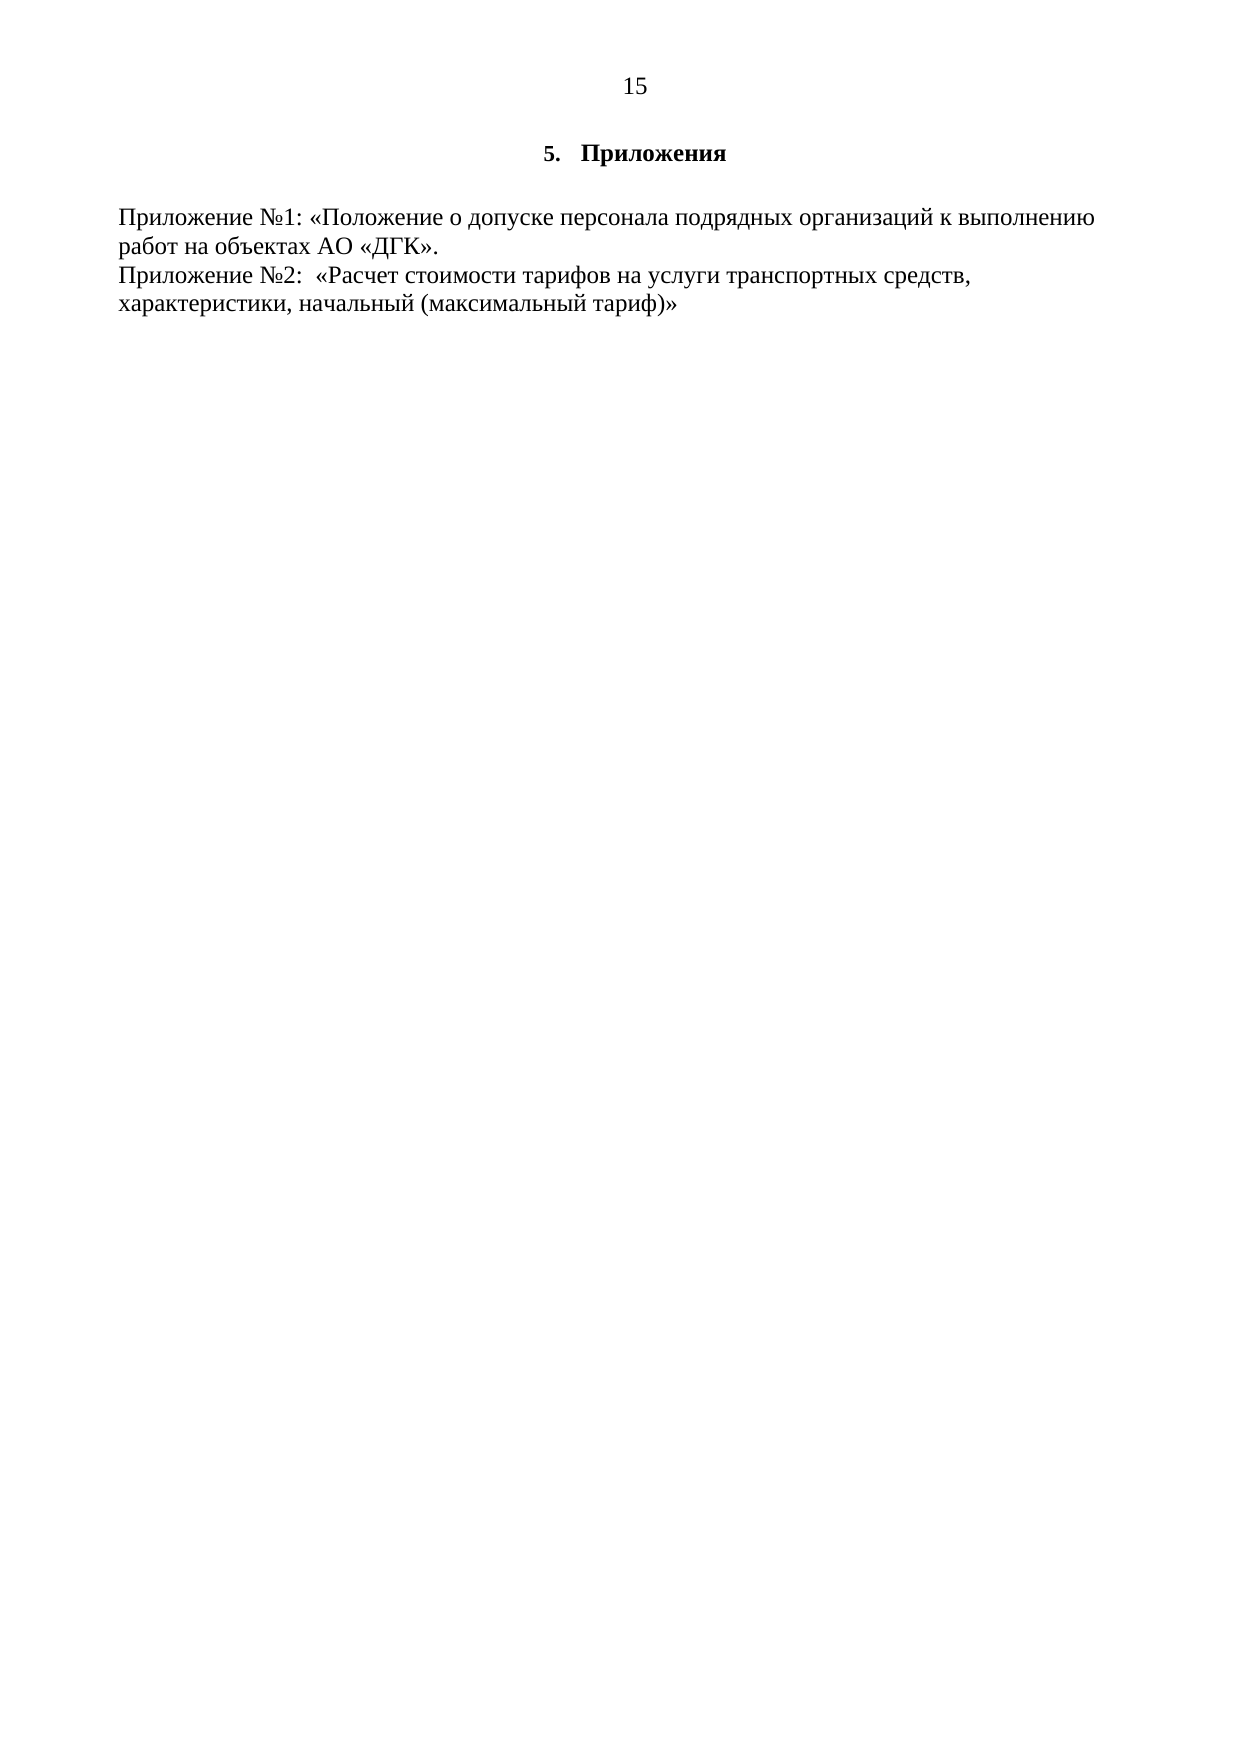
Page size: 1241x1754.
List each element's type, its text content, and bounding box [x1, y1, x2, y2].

text Приложение №1: «Положение о допуске персонала подрядных организаций к выполнению работ на объектах АО «ДГК». [118, 202, 1152, 260]
subtitle Приложения [118, 138, 1152, 167]
text Приложение №2: «Расчет стоимости тарифов на услуги транспортных средств, характеристики, начальный (максимальный тариф)» [118, 260, 1152, 317]
